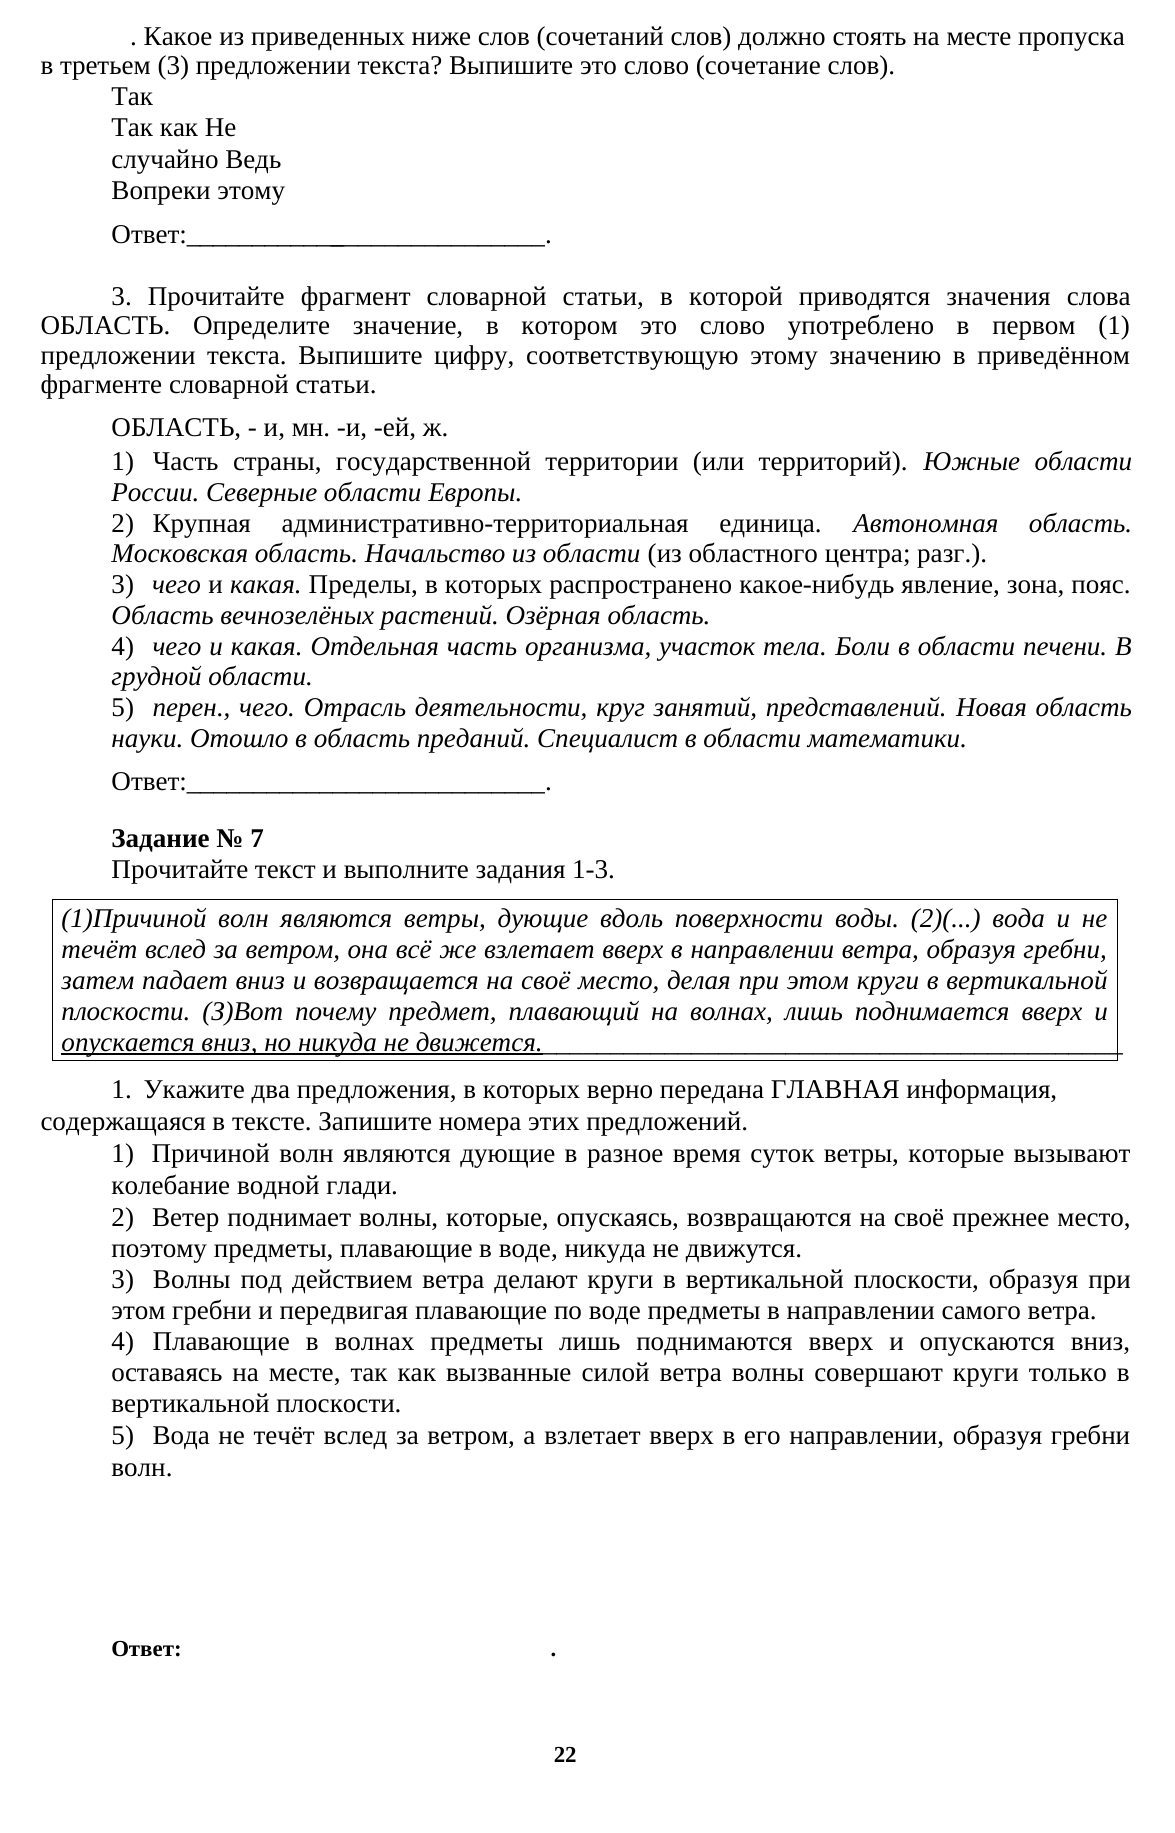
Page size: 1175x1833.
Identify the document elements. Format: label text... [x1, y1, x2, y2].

text Вопреки этому [40, 174, 1132, 206]
list перен., чего. Отрасль деятельности, круг занятий, представлений. Новая область науки. Отошло в область преданий. Специалист в области математики. [111, 692, 1132, 753]
text . Какое из приведенных ниже слов (сочетаний слов) должно стоять на месте пропуска в третьем (3) предложении текста? Выпишите это слово (сочетание слов). [40, 22, 1132, 80]
list чего и какая. Пределы, в которых распространено какое-нибудь явление, зона, пояс. Область вечнозелёных растений. Озёрная область. [111, 569, 1132, 630]
text Прочитайте текст и выполните задания 1-3. [111, 857, 1132, 884]
list Укажите два предложения, в которых верно передана ГЛАВНАЯ информация, содержащаяся в тексте. Запишите номера этих предложений. [40, 1073, 1132, 1137]
text ОБЛАСТЬ, - и, мн. -и, -ей, ж. [111, 414, 1132, 441]
text Так как Не случайно Ведь [111, 111, 286, 174]
list Плавающие в волнах предметы лишь поднимаются вверх и опускаются вниз, оставаясь на месте, так как вызванные силой ветра волны совершают круги только в вертикальной плоскости. [111, 1326, 1132, 1419]
text Ответ: . [111, 769, 1132, 796]
list Волны под действием ветра делают круги в вертикальной плоскости, образуя при этом гребни и передвигая плавающие по воде предметы в направлении самого ветра. [111, 1263, 1132, 1326]
text (1)Причиной волн являются ветры, дующие вдоль поверхности воды. (2)(...) вода и не течёт вслед за ветром, она всё же взлетает вверх в направлении ветра, образуя гребни, затем падает вниз и возвращается на своё место, делая при этом круги в вертикальной плоскости. (З)Вот почему предмет, плавающий на волнах, лишь поднимается вверх и опускается вниз, но никуда не движется. [53, 900, 1117, 1060]
text 3. Прочитайте фрагмент словарной статьи, в которой приводятся значения слова ОБЛАСТЬ. Определите значение, в котором это слово употреблено в первом (1) предложении текста. Выпишите цифру, соответствующую этому значению в приведённом фрагменте словарной статьи. [40, 281, 1132, 400]
list Вода не течёт вслед за ветром, а взлетает вверх в его направлении, образуя гребни волн. [111, 1419, 1132, 1483]
list Причиной волн являются дующие в разное время суток ветры, которые вызывают колебание водной глади. [111, 1137, 1132, 1201]
text Ответ: . [111, 222, 1132, 249]
list Часть страны, государственной территории (или территорий). Южные области России. Северные области Европы. [111, 446, 1132, 507]
list Ветер поднимает волны, которые, опускаясь, возвращаются на своё прежнее место, поэтому предметы, плавающие в воде, никуда не движутся. [111, 1201, 1132, 1263]
list Крупная административно-территориальная единица. Автономная область. Московская область. Начальство из области (из областного центра; разг.). [111, 507, 1132, 569]
list чего и какая. Отдельная часть организма, участок тела. Боли в области печени. В грудной области. [111, 630, 1132, 692]
text Задание № 7 [111, 825, 1132, 852]
text Так [40, 80, 1132, 111]
